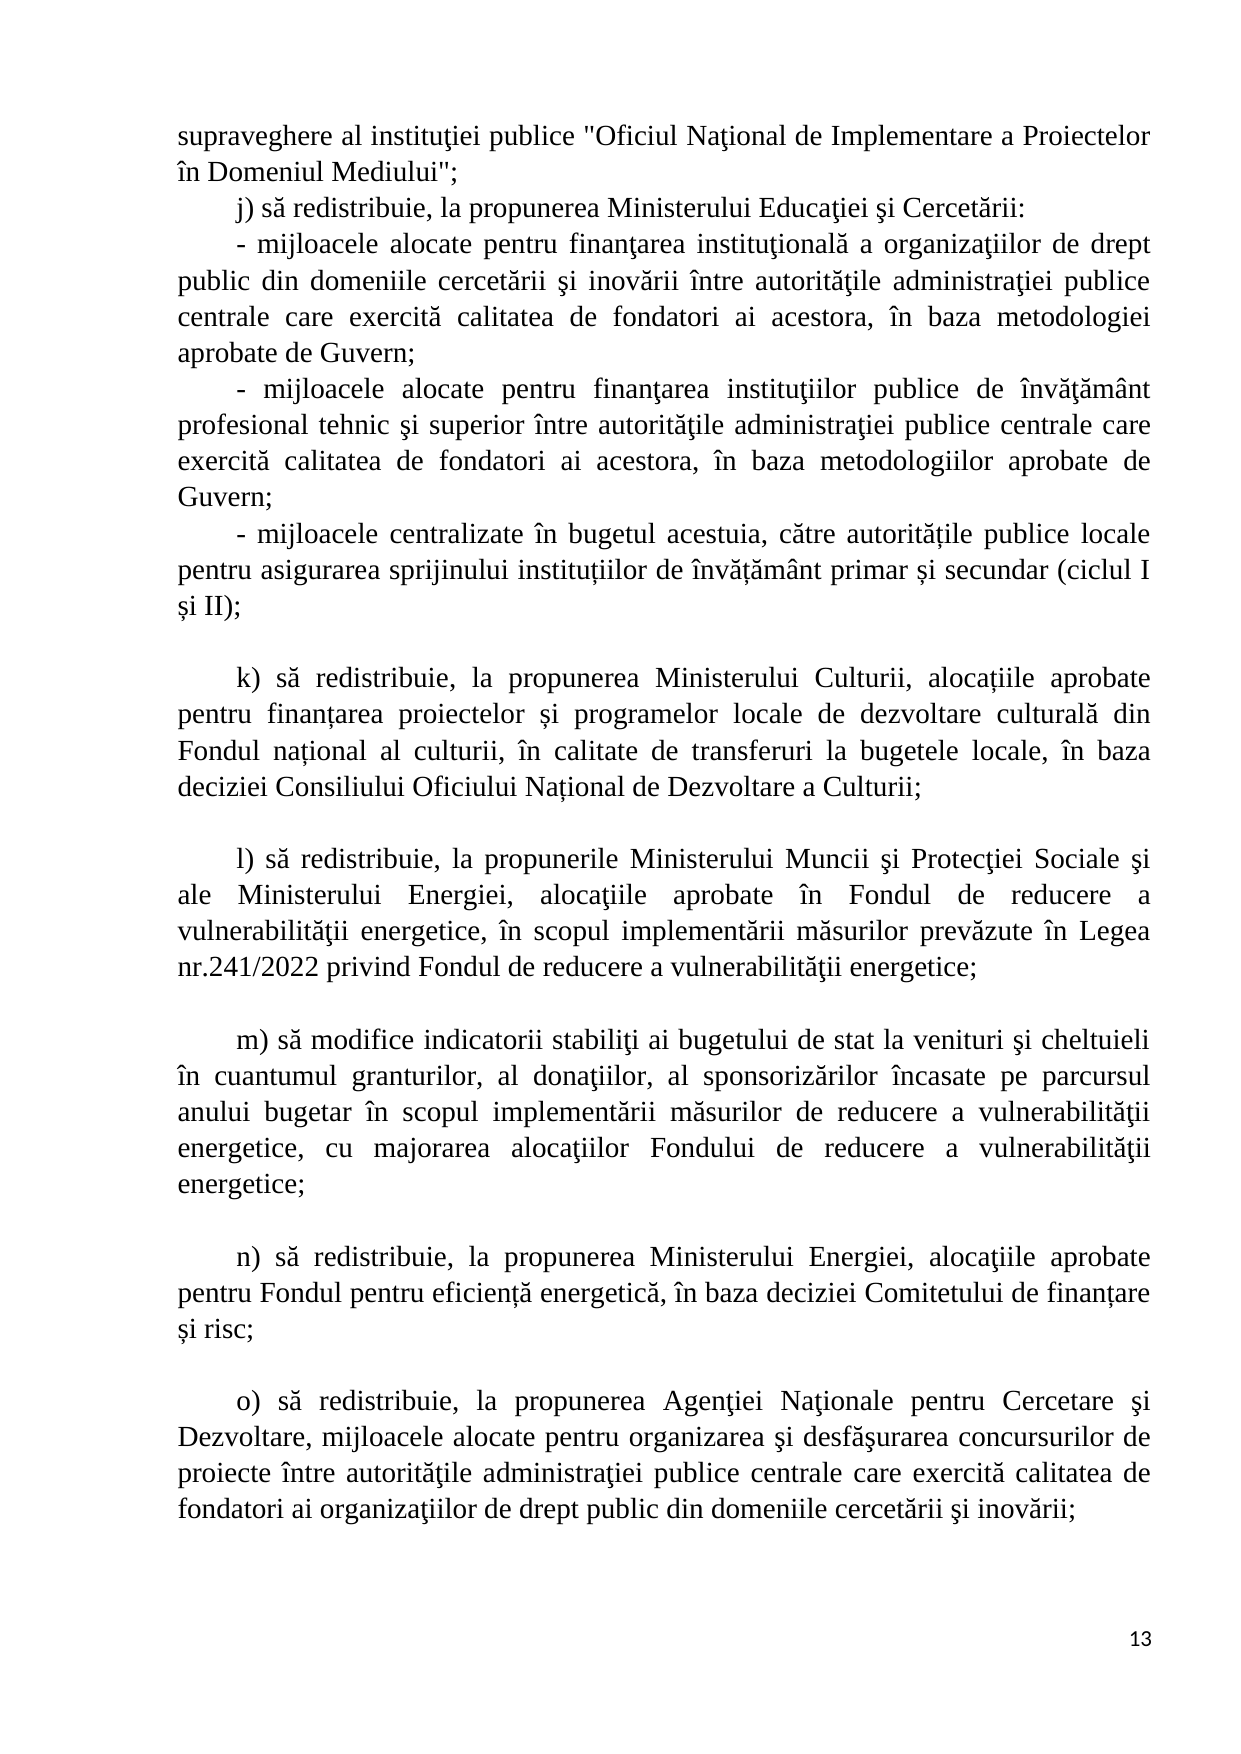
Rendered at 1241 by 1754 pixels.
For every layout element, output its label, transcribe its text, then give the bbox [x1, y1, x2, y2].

text k) să redistribuie, la propunerea Ministerului Culturii, alocațiile aprobate pentru finanțarea proiectelor și programelor locale de dezvoltare culturală din Fondul național al culturii, în calitate de transferuri la bugetele locale, în baza deciziei Consiliului Oficiului Național de Dezvoltare a Culturii; [177, 660, 1152, 802]
text - mijloacele alocate pentru finanţarea instituţională a organizaţiilor de drept public din domeniile cercetării şi inovării între autorităţile administraţiei publice centrale care exercită calitatea de fondatori ai acestora, în baza metodologiei aprobate de Guvern; [177, 227, 1152, 368]
text m) să modifice indicatorii stabiliţi ai bugetului de stat la venituri şi cheltuieli în cuantumul granturilor, al donaţiilor, al sponsorizărilor încasate pe parcursul anului bugetar în scopul implementării măsurilor de reducere a vulnerabilităţii energetice, cu majorarea alocaţiilor Fondului de reducere a vulnerabilităţii energetice; [177, 1022, 1152, 1200]
text - mijloacele alocate pentru finanţarea instituţiilor publice de învăţământ profesional tehnic şi superior între autorităţile administraţiei publice centrale care exercită calitatea de fondatori ai acestora, în baza metodologiilor aprobate de Guvern; [177, 371, 1152, 513]
text j) să redistribuie, la propunerea Ministerului Educaţiei şi Cercetării: [177, 190, 1152, 224]
text o) să redistribuie, la propunerea Agenţiei Naţionale pentru Cercetare şi Dezvoltare, mijloacele alocate pentru organizarea şi desfăşurarea concursurilor de proiecte între autorităţile administraţiei publice centrale care exercită calitatea de fondatori ai organizaţiilor de drept public din domeniile cercetării şi inovării; [177, 1383, 1152, 1525]
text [177, 118, 1152, 188]
text n) să redistribuie, la propunerea Ministerului Energiei, alocaţiile aprobate pentru Fondul pentru eficiență energetică, în baza deciziei Comitetului de finanțare și risc; [177, 1239, 1152, 1344]
text l) să redistribuie, la propunerile Ministerului Muncii şi Protecţiei Sociale şi ale Ministerului Energiei, alocaţiile aprobate în Fondul de reducere a vulnerabilităţii energetice, în scopul implementării măsurilor prevăzute în Legea nr.241/2022 privind Fondul de reducere a vulnerabilităţii energetice; [177, 841, 1152, 983]
text - mijloacele centralizate în bugetul acestuia, către autoritățile publice locale pentru asigurarea sprijinului instituțiilor de învățământ primar și secundar (ciclul I și II); [177, 516, 1152, 622]
